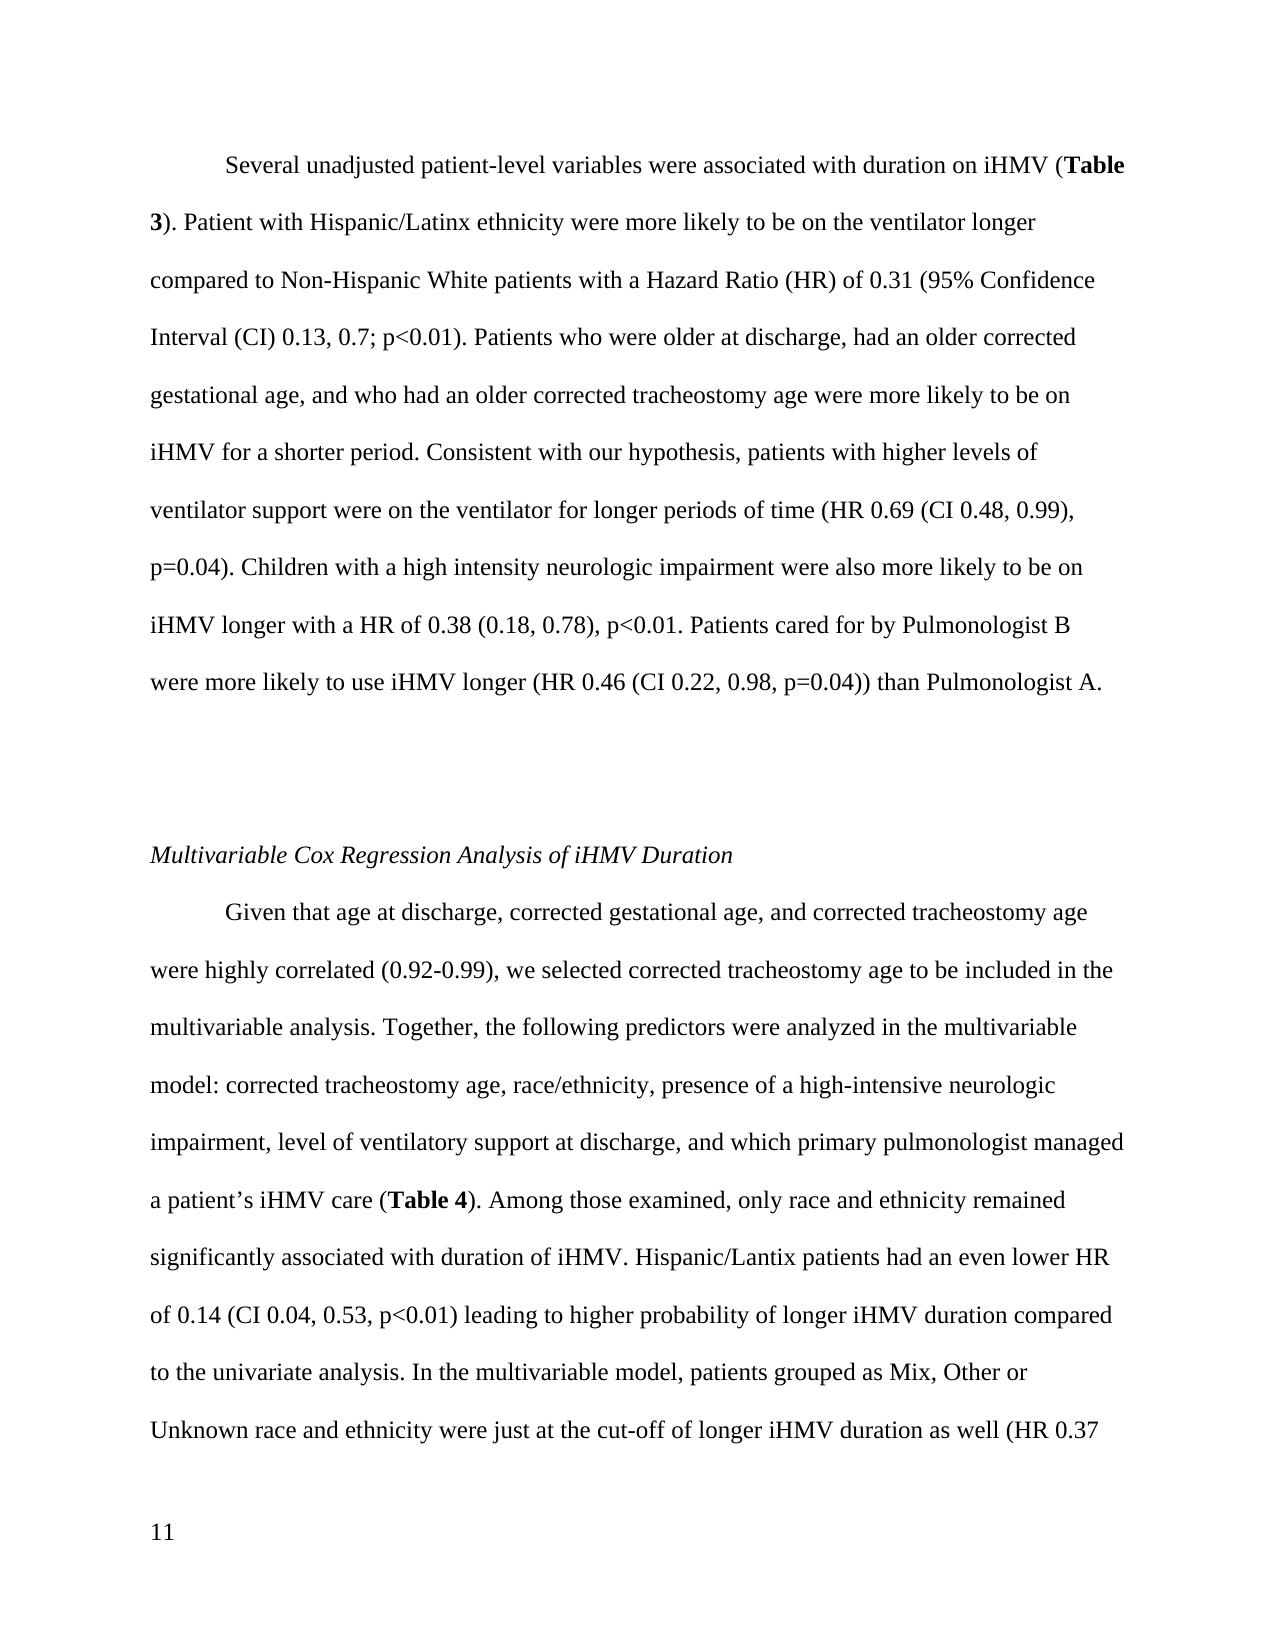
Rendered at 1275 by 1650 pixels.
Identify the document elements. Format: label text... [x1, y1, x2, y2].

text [150, 897, 1125, 1444]
text Several unadjusted patient-level variables were associated with duration on iHMV (Table 3). Patient with Hispanic/Latinx ethnicity were more likely to be on the ventilator longer compared to Non-Hispanic White patients with a Hazard Ratio (HR) of 0.31 (95% Confidence Interval (CI) 0.13, 0.7; p<0.01). Patients who were older at discharge, had an older corrected gestational age, and who had an older corrected tracheostomy age were more likely to be on iHMV for a shorter period. Consistent with our hypothesis, patients with higher levels of ventilator support were on the ventilator for longer periods of time (HR 0.69 (CI 0.48, 0.99), p=0.04). Children with a high intensity neurologic impairment were also more likely to be on iHMV longer with a HR of 0.38 (0.18, 0.78), p<0.01. Patients cared for by Pulmonologist B were more likely to use iHMV longer (HR 0.46 (CI 0.22, 0.98, p=0.04)) than Pulmonologist A. [150, 150, 1125, 696]
text Multivariable Cox Regression Analysis of iHMV Duration [150, 840, 1125, 869]
